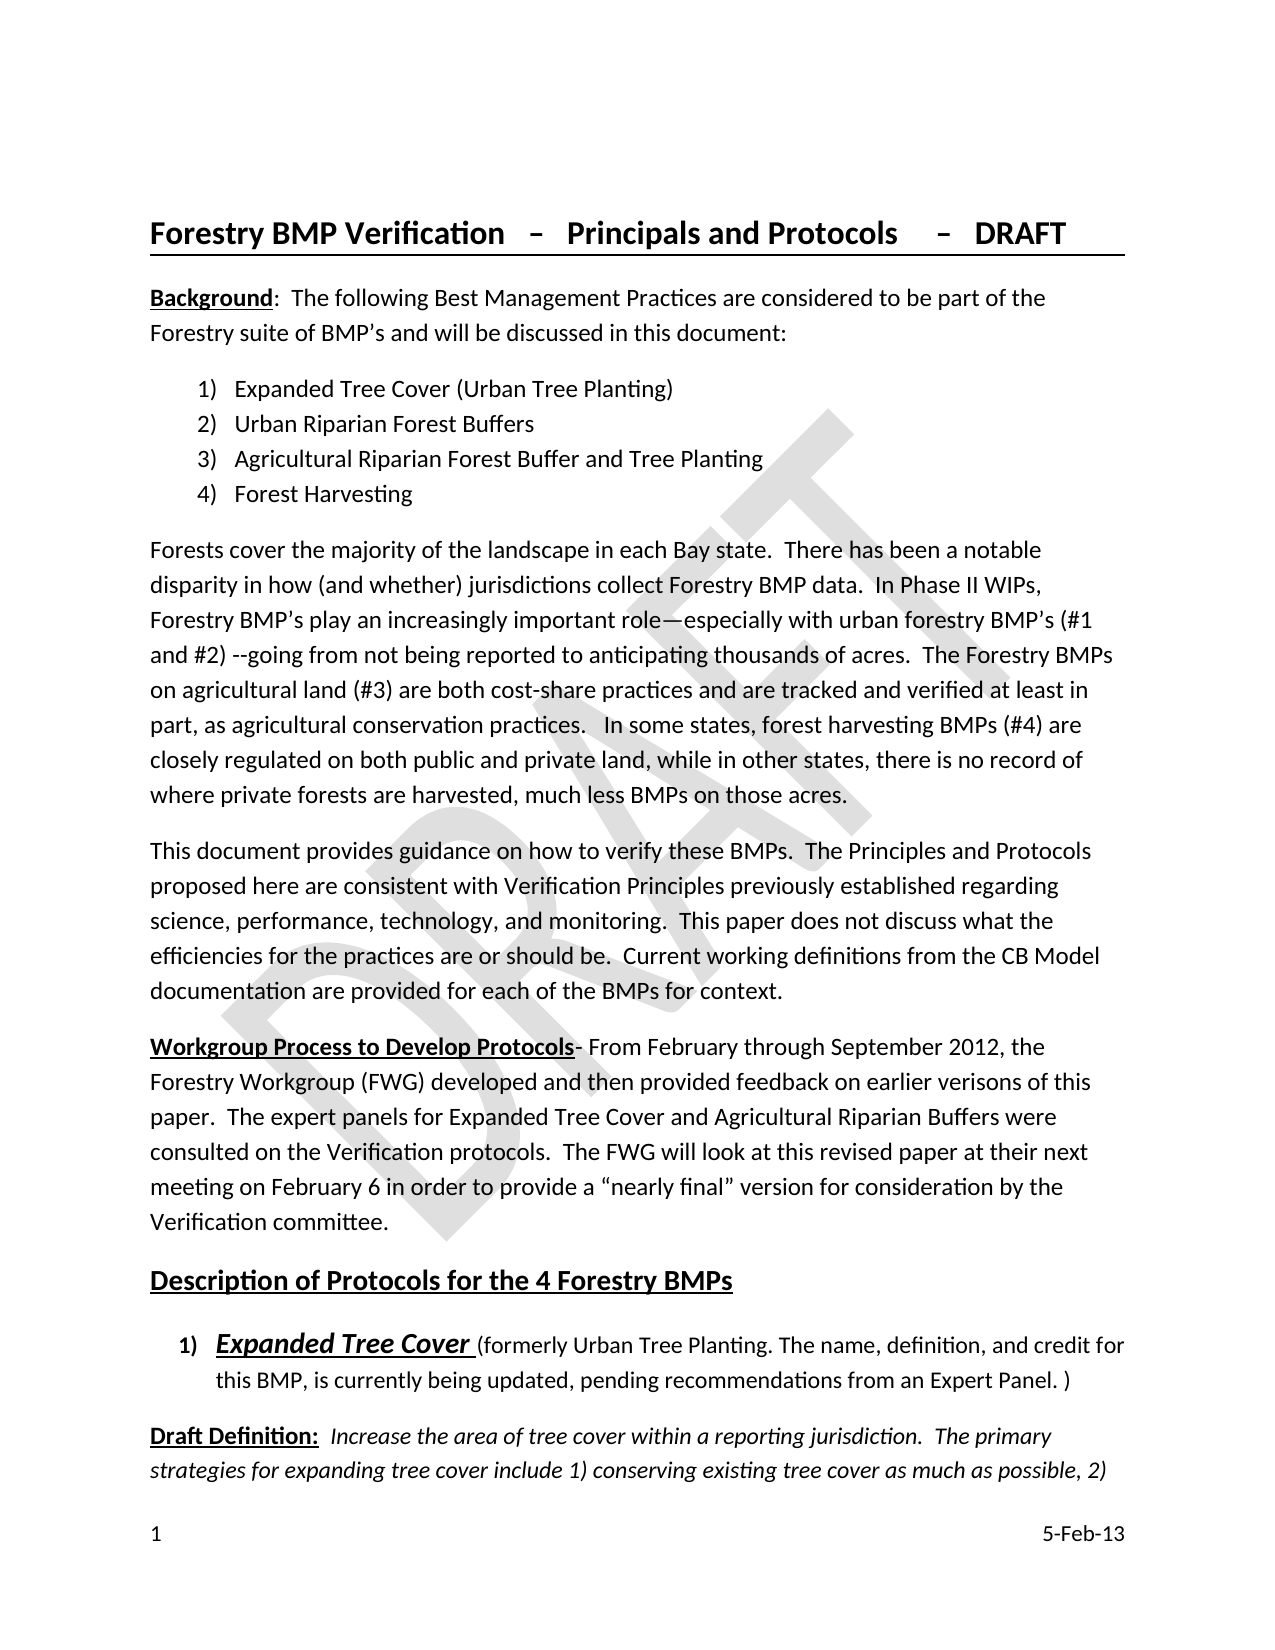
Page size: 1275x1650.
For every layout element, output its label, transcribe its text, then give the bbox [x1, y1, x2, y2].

text Forests cover the majority of the landscape in each Bay state. There has been a notable disparity in how (and whether) jurisdictions collect Forestry BMP data. In Phase II WIPs, Forestry BMP’s play an increasingly important role—especially with urban forestry BMP’s (#1 and #2) --going from not being reported to anticipating thousands of acres. The Forestry BMPs on agricultural land (#3) are both cost-share practices and are tracked and verified at least in part, as agricultural conservation practices. In some states, forest harvesting BMPs (#4) are closely regulated on both public and private land, while in other states, there is no record of where private forests are harvested, much less BMPs on those acres. [150, 534, 1125, 810]
list Expanded Tree Cover (formerly Urban Tree Planting. The name, definition, and credit for this BMP, is currently being updated, pending recommendations from an Expert Panel. ) [178, 1325, 1125, 1394]
text Description of Protocols for the 4 Forestry BMPs [150, 1262, 1125, 1297]
text Forestry BMP Verification – Principals and Protocols – DRAFT [150, 212, 1125, 254]
text Workgroup Process to Develop Protocols- From February through September 2012, the Forestry Workgroup (FWG) developed and then provided feedback on earlier verisons of this paper. The expert panels for Expanded Tree Cover and Agricultural Riparian Buffers were consulted on the Verification protocols. The FWG will look at this revised paper at their next meeting on February 6 in order to provide a “nearly final” version for consideration by the Verification committee. [150, 1031, 1125, 1236]
text Background: The following Best Management Practices are considered to be part of the Forestry suite of BMP’s and will be discussed in this document: [150, 282, 1125, 348]
list Agricultural Riparian Forest Buffer and Tree Planting [197, 443, 1125, 474]
list Harvesting [197, 478, 1125, 509]
text This document provides guidance on how to verify these BMPs. The Principles and Protocols proposed here are consistent with Verification Principles previously established regarding science, performance, technology, and monitoring. This paper does not discuss what the efficiencies for the practices are or should be. Current working definitions from the CB Model documentation are provided for each of the BMPs for context. [150, 835, 1125, 1006]
list Expanded Tree Cover (Urban Tree Planting) [197, 373, 1125, 404]
list Urban Riparian Buffers [197, 408, 1125, 439]
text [150, 1420, 1125, 1484]
